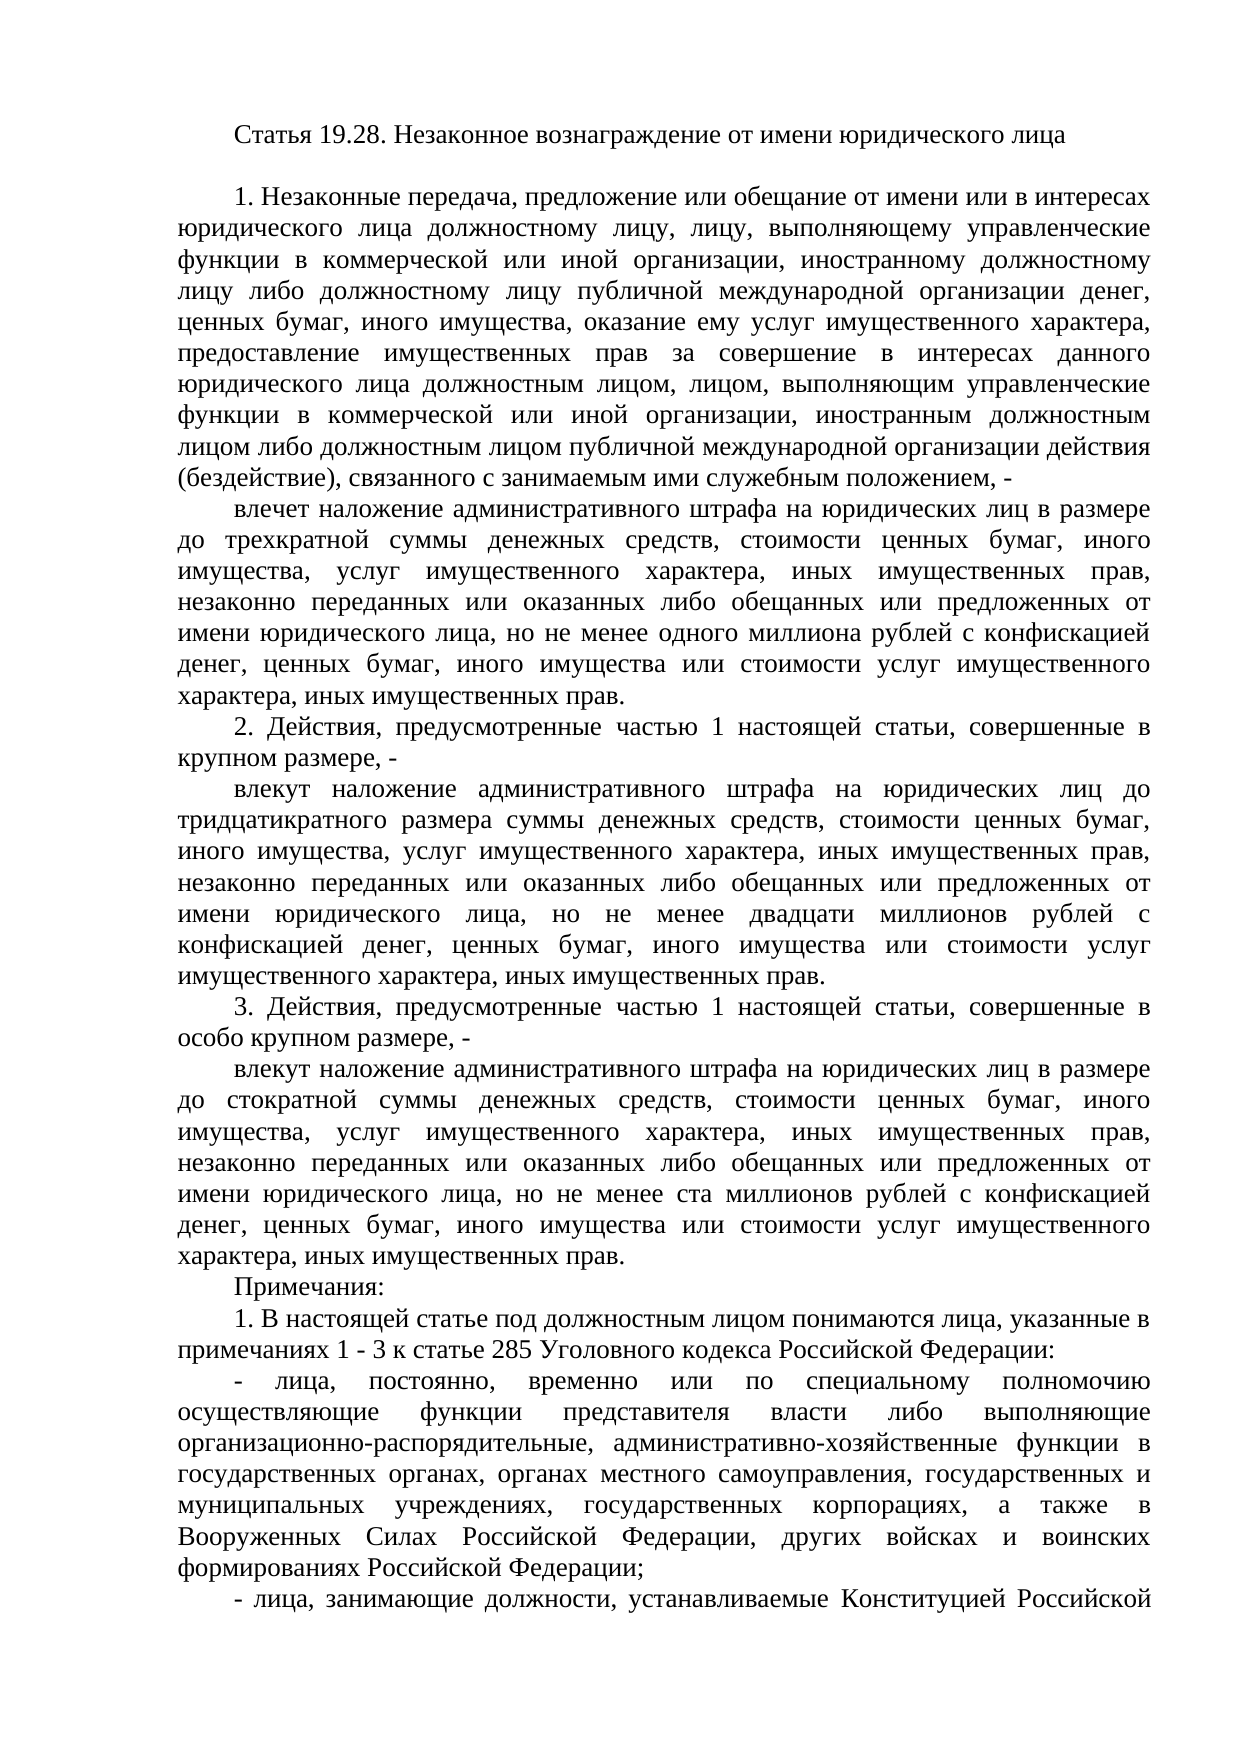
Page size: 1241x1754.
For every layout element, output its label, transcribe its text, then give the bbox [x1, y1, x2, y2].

text влекут наложение административного штрафа на юридических лиц до тридцатикратного размера суммы денежных средств, стоимости ценных бумаг, иного имущества, услуг имущественного характера, иных имущественных прав, незаконно переданных или оказанных либо обещанных или предложенных от имени юридического лица, но не менее двадцати миллионов рублей с конфискацией денег, ценных бумаг, иного имущества или стоимости услуг имущественного характера, иных имущественных прав. [177, 772, 1152, 990]
text Примечания: [177, 1271, 1152, 1302]
text 3. Действия, предусмотренные частью 1 настоящей статьи, совершенные в особо крупном размере, - [177, 990, 1152, 1052]
text влекут наложение административного штрафа на юридических лиц в размере до стократной суммы денежных средств, стоимости ценных бумаг, иного имущества, услуг имущественного характера, иных имущественных прав, незаконно переданных или оказанных либо обещанных или предложенных от имени юридического лица, но не менее ста миллионов рублей с конфискацией денег, ценных бумаг, иного имущества или стоимости услуг имущественного характера, иных имущественных прав. [177, 1052, 1152, 1271]
text влечет наложение административного штрафа на юридических лиц в размере до трехкратной суммы денежных средств, стоимости ценных бумаг, иного имущества, услуг имущественного характера, иных имущественных прав, незаконно переданных или оказанных либо обещанных или предложенных от имени юридического лица, но не менее одного миллиона рублей с конфискацией денег, ценных бумаг, иного имущества или стоимости услуг имущественного характера, иных имущественных прав. [177, 492, 1152, 710]
text 1. В настоящей статье под должностным лицом понимаются лица, указанные в примечаниях 1 - 3 к статье 285 Уголовного кодекса Российской Федерации: [177, 1302, 1152, 1364]
text Статья 19.28. Незаконное вознаграждение от имени юридического лица [177, 118, 1152, 149]
text - лица, постоянно, временно или по специальному полномочию осуществляющие функции представителя власти либо выполняющие организационно-распорядительные, административно-хозяйственные функции в государственных органах, органах местного самоуправления, государственных и муниципальных учреждениях, государственных корпорациях, а также в Вооруженных Силах Российской Федерации, других войсках и воинских формированиях Российской Федерации; [177, 1364, 1152, 1582]
text 1. Незаконные передача, предложение или обещание от имени или в интересах юридического лица должностному лицу, лицу, выполняющему управленческие функции в коммерческой или иной организации, иностранному должностному лицу либо должностному лицу публичной международной организации денег, ценных бумаг, иного имущества, оказание ему услуг имущественного характера, предоставление имущественных прав за совершение в интересах данного юридического лица должностным лицом, лицом, выполняющим управленческие функции в коммерческой или иной организации, иностранным должностным лицом либо должностным лицом публичной международной организации действия (бездействие), связанного с занимаемым ими служебным положением, - [177, 180, 1152, 492]
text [177, 1582, 1152, 1613]
text 2. Действия, предусмотренные частью 1 настоящей статьи, совершенные в крупном размере, - [177, 710, 1152, 772]
